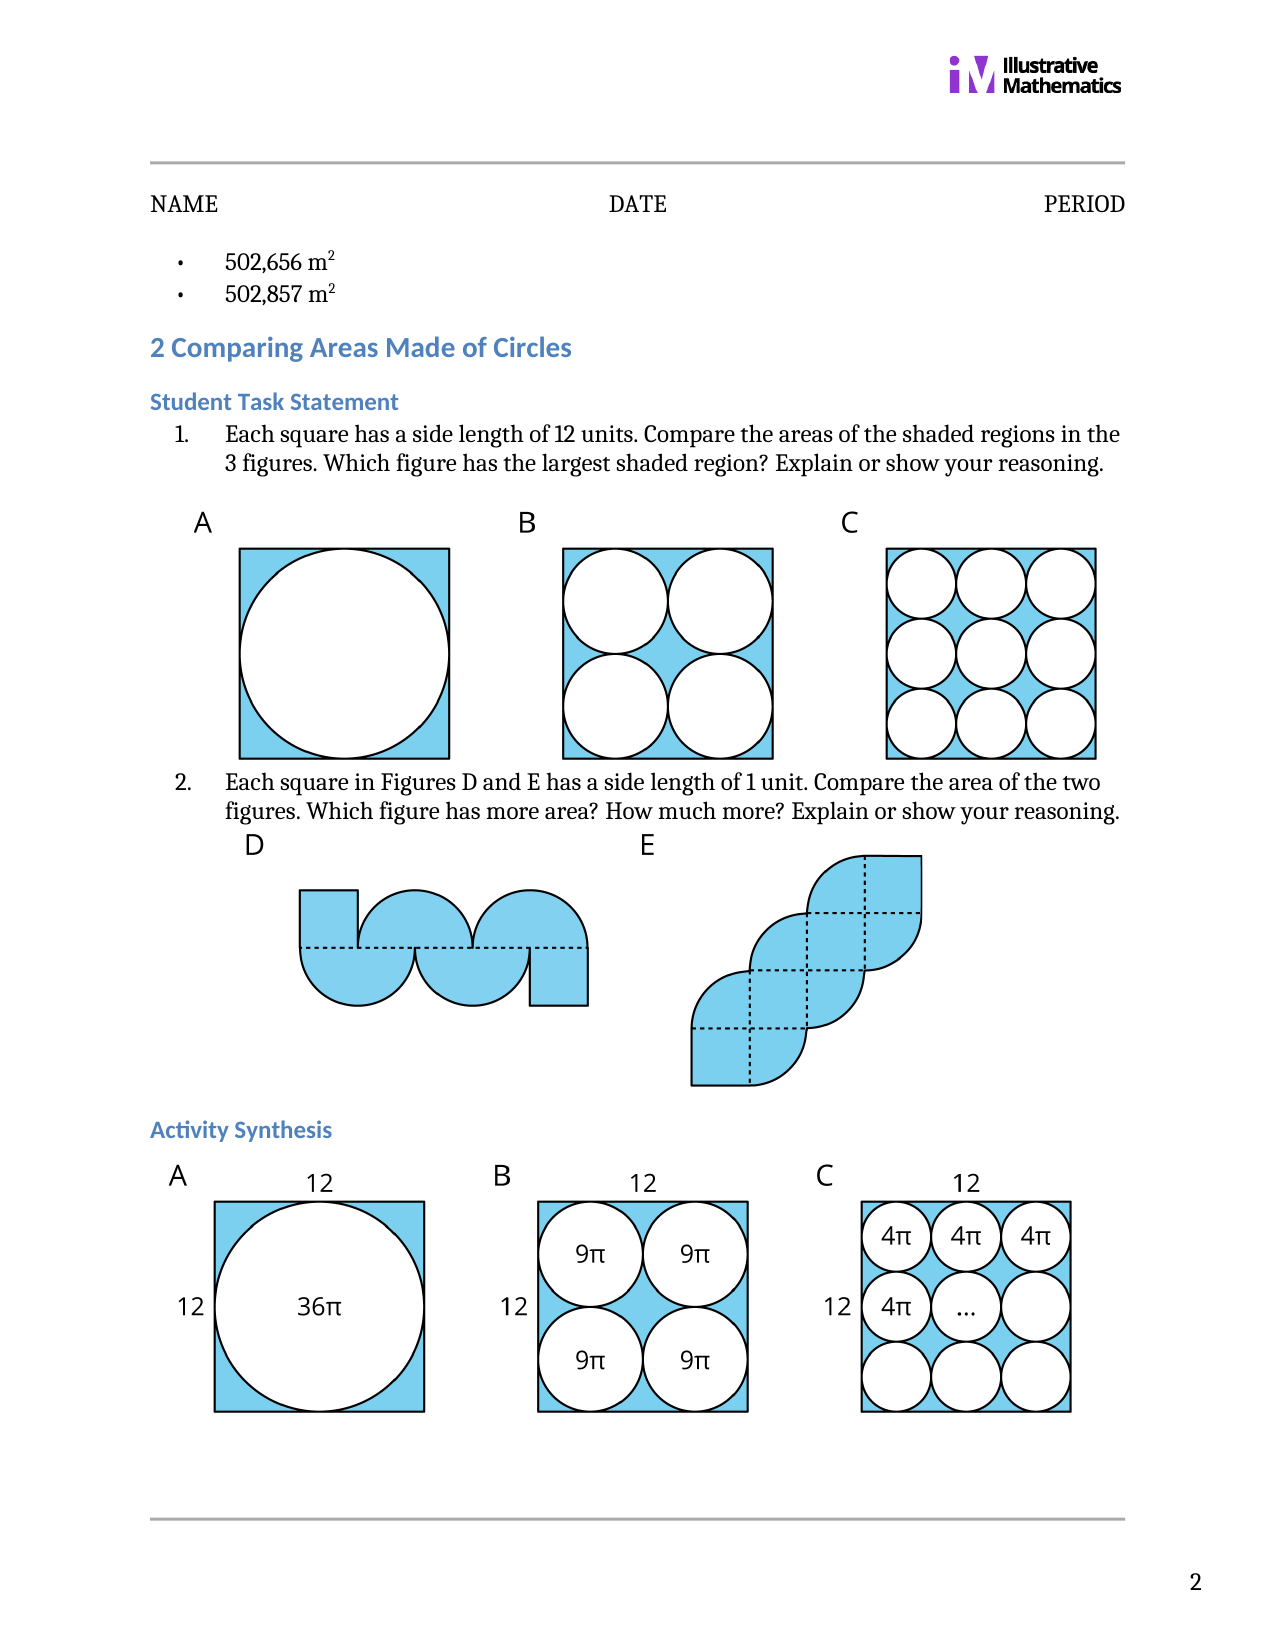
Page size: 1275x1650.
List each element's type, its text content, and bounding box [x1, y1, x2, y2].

picture [168, 1163, 1072, 1418]
subtitle Activity Synthesis [150, 1114, 1125, 1144]
list 502,857 m2 [175, 280, 1125, 309]
picture [193, 510, 1097, 765]
picture [243, 829, 923, 1087]
list Each square has a side length of 12 units. Compare the areas of the shaded regions in the 3 figures. Which figure has the largest shaded region? Explain or show your reasoning. [175, 420, 1125, 478]
list 502,656 m2 [175, 247, 1125, 276]
picture [949, 55, 1121, 93]
list Each square in Figures D and E has a side length of 1 unit. Compare the area of the two figures. Which figure has more area? How much more? Explain or show your reasoning. [175, 768, 1125, 825]
subtitle 2 Comparing Areas Made of Circles [150, 329, 1125, 365]
subtitle Student Task Statement [150, 386, 1125, 417]
